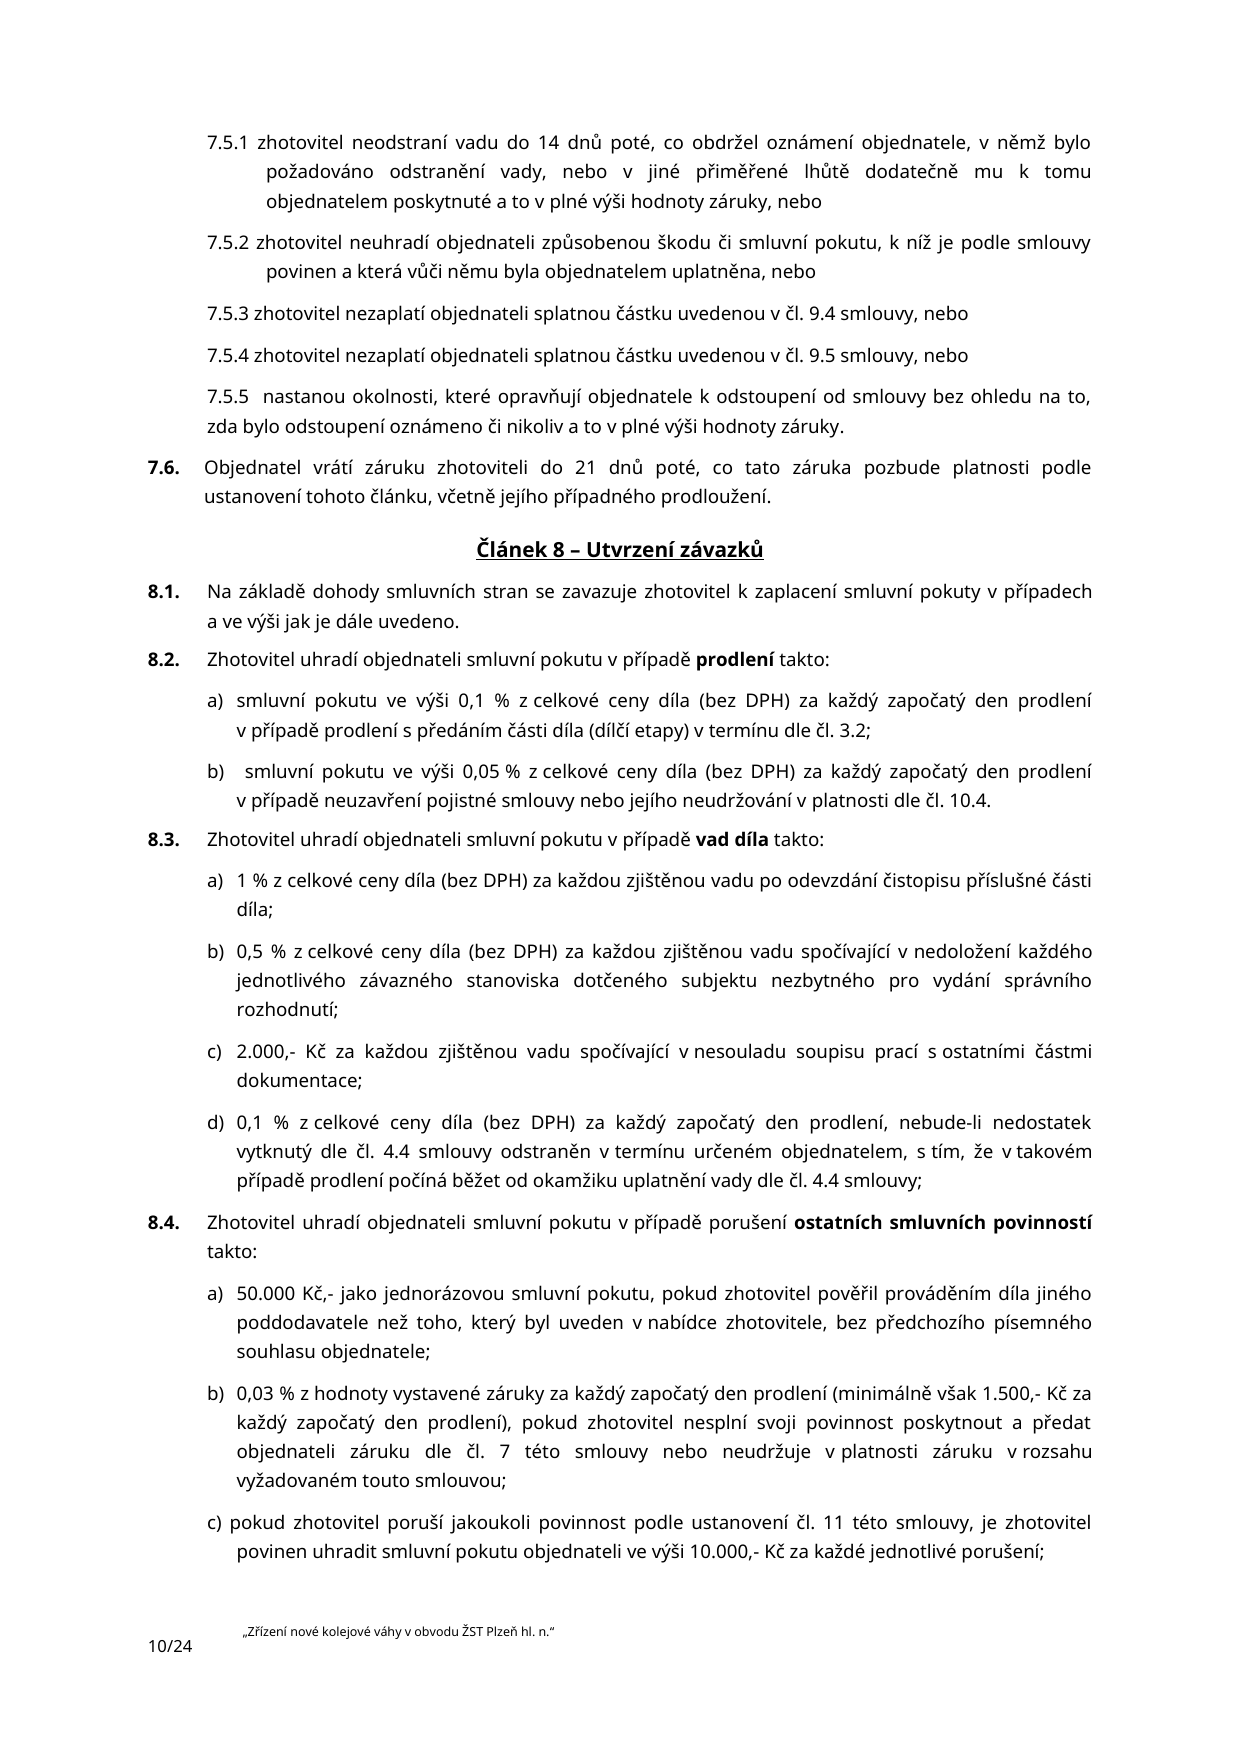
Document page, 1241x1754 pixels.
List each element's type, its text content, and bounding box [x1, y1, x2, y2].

text 7.5.1 zhotovitel neodstraní vadu do 14 dnů poté, co obdržel oznámení objednatele, v němž bylo požadováno odstranění vady, nebo v jiné přiměřené lhůtě dodatečně mu k tomu objednatelem poskytnuté a to v plné výši hodnoty záruky, nebo [207, 126, 1092, 214]
text b) 0,5 % z celkové ceny díla (bez DPH) za každou zjištěnou vadu spočívající v nedoložení každého jednotlivého závazného stanoviska dotčeného subjektu nezbytného pro vydání správního rozhodnutí; [207, 935, 1092, 1022]
subtitle 8.4. Zhotovitel uhradí objednateli smluvní pokutu v případě porušení ostatních smluvních povinností takto: [148, 1206, 1092, 1264]
text 7.5.2 zhotovitel neuhradí objednateli způsobenou škodu či smluvní pokutu, k níž je podle smlouvy povinen a která vůči němu byla objednatelem uplatněna, nebo [207, 226, 1092, 285]
subtitle 8.3. Zhotovitel uhradí objednateli smluvní pokutu v případě vad díla takto: [148, 826, 1092, 852]
text 7.5.4 zhotovitel nezaplatí objednateli splatnou částku uvedenou v čl. 9.5 smlouvy, nebo [148, 339, 1092, 368]
text 7.6. Objednatel vrátí záruku zhotoviteli do 21 dnů poté, co tato záruka pozbude platnosti podle ustanovení tohoto článku, včetně jejího případného prodloužení. [148, 451, 1092, 510]
text c) 2.000,- Kč za každou zjištěnou vadu spočívající v nesouladu soupisu prací s ostatními částmi dokumentace; [207, 1035, 1092, 1093]
text c) pokud zhotovitel poruší jakoukoli povinnost podle ustanovení čl. 11 této smlouvy, je zhotovitel povinen uhradit smluvní pokutu objednateli ve výši 10.000,- Kč za každé jednotlivé porušení; [207, 1506, 1092, 1564]
text a) smluvní pokutu ve výši 0,1 % z celkové ceny díla (bez DPH) za každý započatý den prodlení v případě prodlení s předáním části díla (dílčí etapy) v termínu dle čl. 3.2; [207, 684, 1092, 743]
text b) 0,03 % z hodnoty vystavené záruky za každý započatý den prodlení (minimálně však 1.500,- Kč za každý započatý den prodlení), pokud zhotovitel nesplní svoji povinnost poskytnout a předat objednateli záruku dle čl. 7 této smlouvy nebo neudržuje v platnosti záruku v rozsahu vyžadovaném touto smlouvou; [207, 1377, 1092, 1493]
text 7.5.5 nastanou okolnosti, které opravňují objednatele k odstoupení od smlouvy bez ohledu na to, zda bylo odstoupení oznámeno či nikoliv a to v plné výši hodnoty záruky. [74, 381, 1092, 439]
text a) 50.000 Kč,- jako jednorázovou smluvní pokutu, pokud zhotovitel pověřil prováděním díla jiného poddodavatele než toho, který byl uveden v nabídce zhotovitele, bez předchozího písemného souhlasu objednatele; [207, 1277, 1092, 1364]
text b) smluvní pokutu ve výši 0,05 % z celkové ceny díla (bez DPH) za každý započatý den prodlení v případě neuzavření pojistné smlouvy nebo jejího neudržování v platnosti dle čl. 10.4. [207, 755, 1092, 814]
text 8.1. Na základě dohody smluvních stran se zavazuje zhotovitel k zaplacení smluvní pokuty v případech a ve výši jak je dále uvedeno. [148, 576, 1092, 634]
text a) 1 % z celkové ceny díla (bez DPH) za každou zjištěnou vadu po odevzdání čistopisu příslušné části díla; [207, 864, 1092, 922]
text d) 0,1 % z celkové ceny díla (bez DPH) za každý započatý den prodlení, nebude-li nedostatek vytknutý dle čl. 4.4 smlouvy odstraněn v termínu určeném objednatelem, s tím, že v takovém případě prodlení počíná běžet od okamžiku uplatnění vady dle čl. 4.4 smlouvy; [207, 1106, 1092, 1193]
subtitle Článek 8 – Utvrzení závazků [148, 535, 1092, 563]
text 7.5.3 zhotovitel nezaplatí objednateli splatnou částku uvedenou v čl. 9.4 smlouvy, nebo [148, 297, 1092, 326]
subtitle 8.2. Zhotovitel uhradí objednateli smluvní pokutu v případě prodlení takto: [148, 646, 1092, 672]
